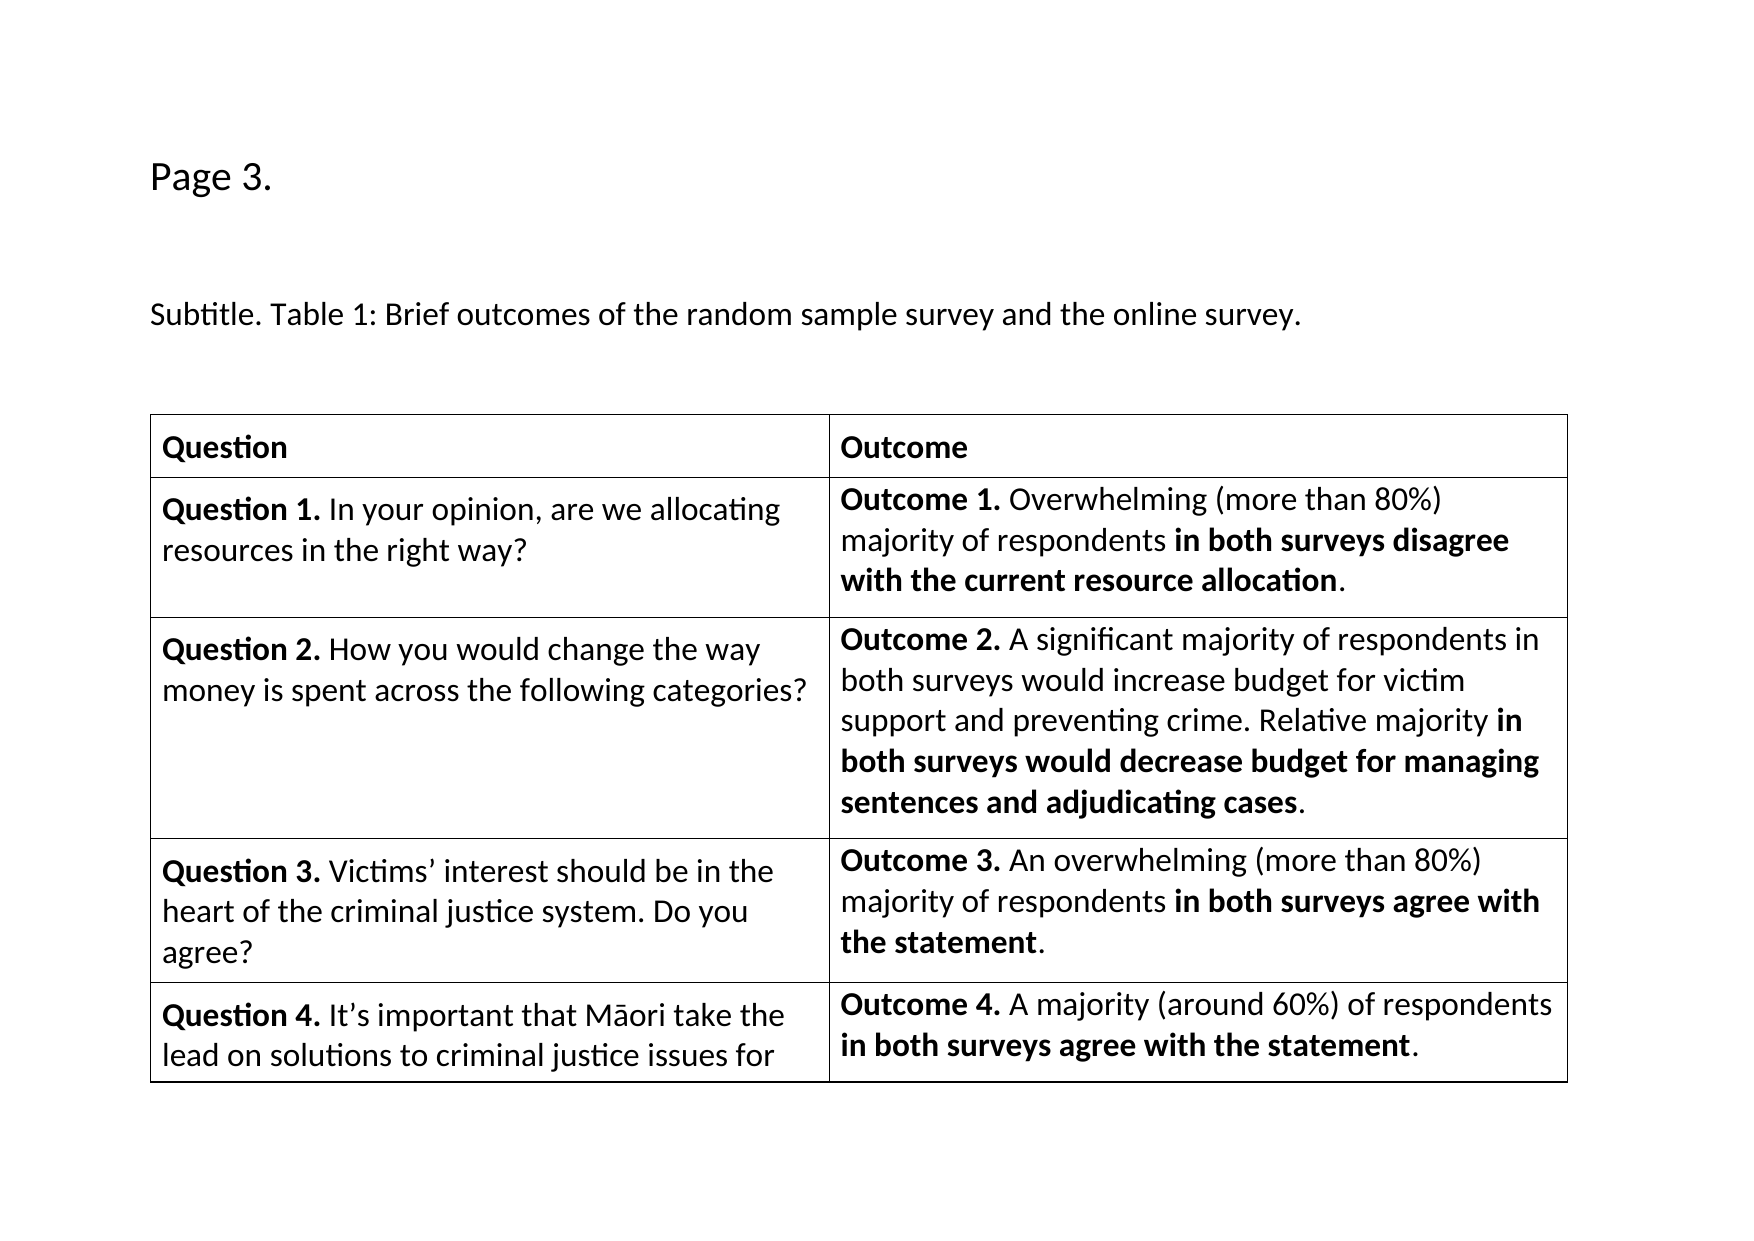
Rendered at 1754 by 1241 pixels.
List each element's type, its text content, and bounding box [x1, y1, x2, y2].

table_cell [830, 983, 1567, 1081]
table_cell Question 1. In your opinion, are we allocating resources in the right way? [151, 478, 829, 617]
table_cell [151, 983, 829, 1081]
table_header Outcome [830, 415, 1567, 477]
table_header Question [151, 415, 829, 477]
table_cell Outcome 3. An overwhelming (more than 80%) majority of respondents in both surveys agree with the statement. [830, 839, 1567, 982]
text Subtitle. Table 1: Brief outcomes of the random sample survey and the online survey. [150, 293, 1604, 334]
table_cell Question 2. How you would change the way money is spent across the following categories? [151, 618, 829, 838]
table_cell Outcome 1. Overwhelming (more than 80%) majority of respondents in both surveys disagree with the current resource allocation. [830, 478, 1567, 617]
table_cell Outcome 2. A significant majority of respondents in both surveys would increase budget for victim support and preventing crime. Relative majority in both surveys would decrease budget for managing sentences and adjudicating cases. [830, 618, 1567, 838]
text Page 3. [150, 150, 1604, 201]
table_cell Question 3. Victims’ interest should be in the heart of the criminal justice system. Do you agree? [151, 839, 829, 982]
